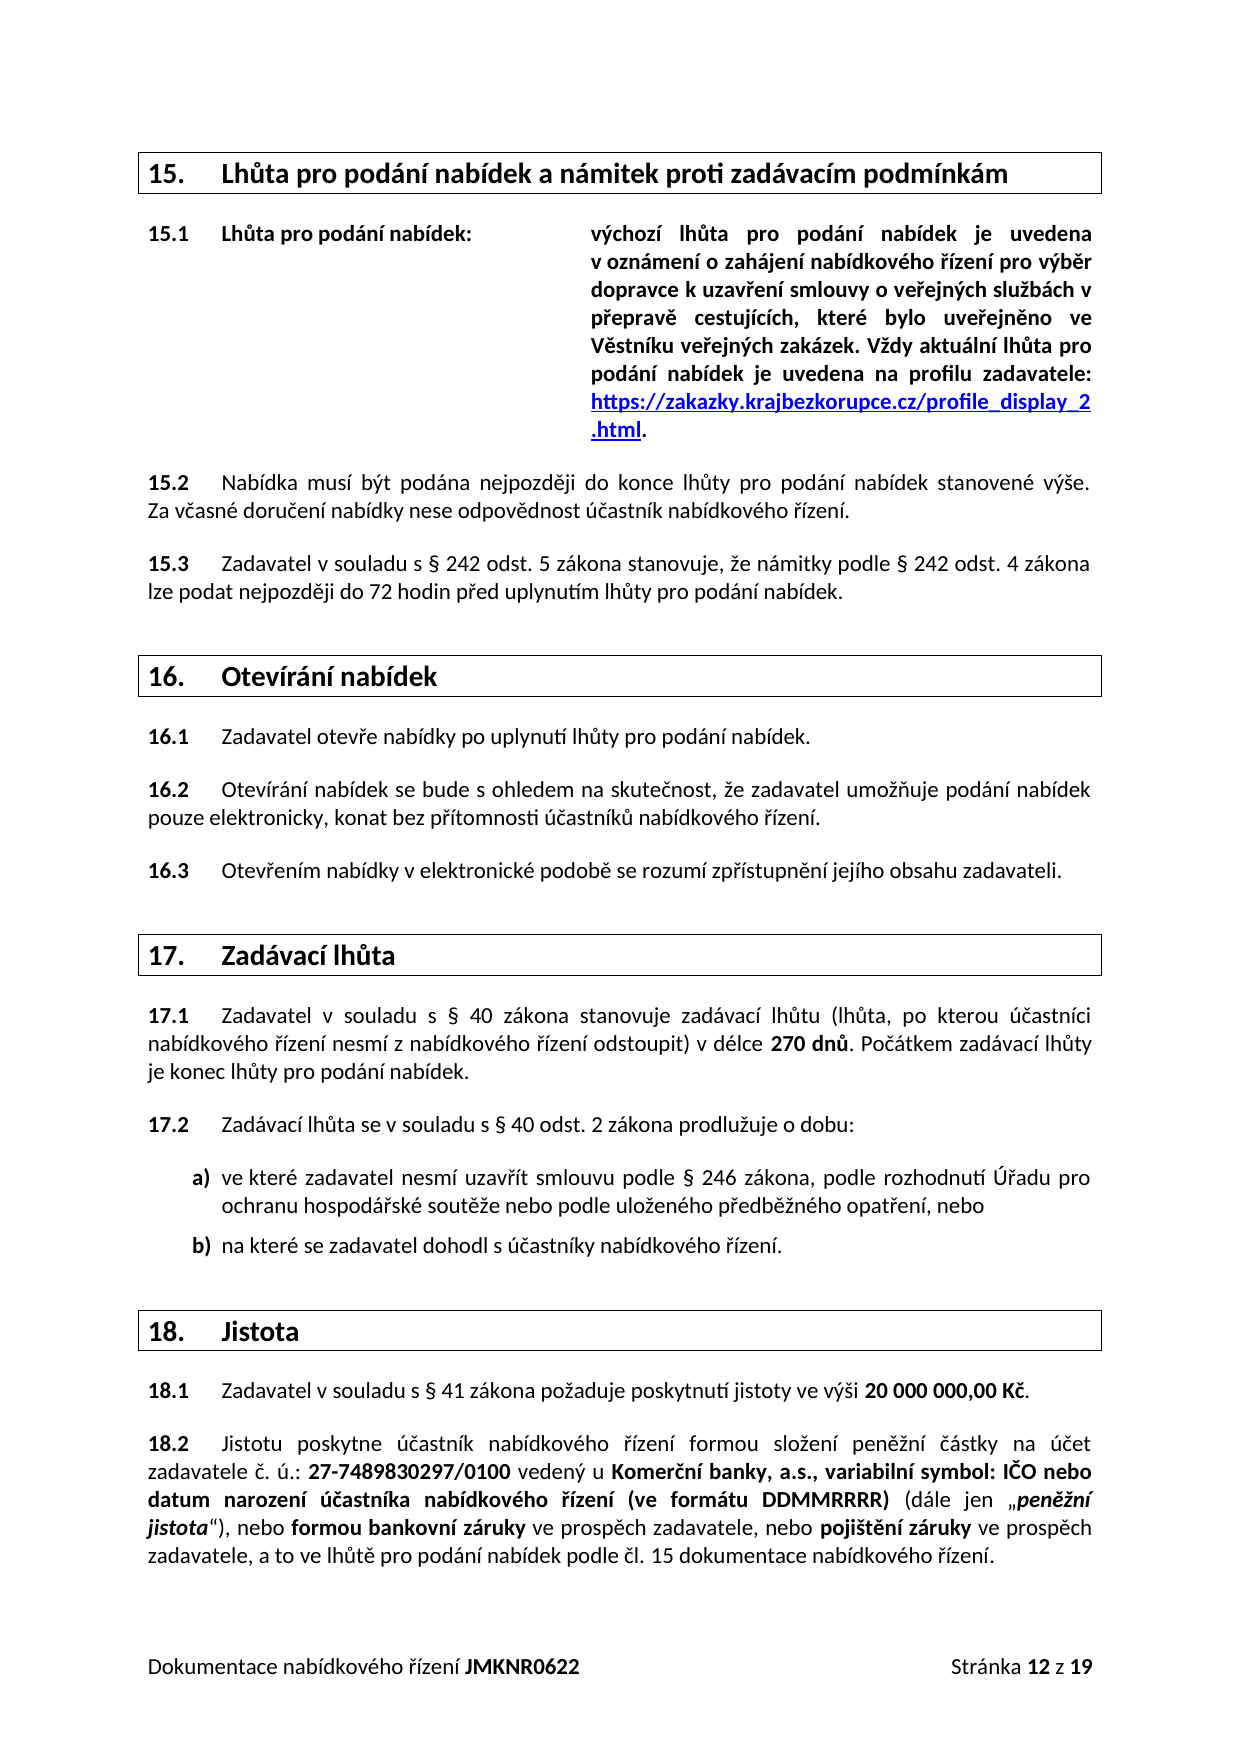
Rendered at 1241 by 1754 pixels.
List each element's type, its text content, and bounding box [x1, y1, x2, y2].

text Otevírání nabídek se bude s ohledem na skutečnost, že zadavatel umožňuje podání nabídek pouze elektronicky, konat bez přítomnosti účastníků nabídkového řízení. [148, 775, 1093, 831]
text Otevírání nabídek [139, 656, 1101, 696]
text Zadavatel v souladu s § 41 zákona požaduje poskytnutí jistoty ve výši 20 000 000,00 Kč. [148, 1376, 1093, 1404]
text Otevřením nabídky v elektronické podobě se rozumí zpřístupnění jejího obsahu zadavateli. [148, 856, 1093, 884]
text Nabídka musí být podána nejpozději do konce lhůty pro podání nabídek stanovené výše. Za včasné doručení nabídky nese odpovědnost účastník nabídkového řízení. [148, 468, 1093, 524]
text Zadávací lhůta [139, 935, 1101, 975]
text Jistotu poskytne účastník nabídkového řízení formou složení peněžní částky na účet zadavatele č. ú.: 27-7489830297/0100 vedený u Komerční banky, a.s., variabilní symbol: IČO nebo datum narození účastníka nabídkového řízení (ve formátu DDMMRRRR) (dále jen „peněžní jistota“), nebo formou bankovní záruky ve prospěch zadavatele, nebo pojištění záruky ve prospěch zadavatele, a to ve lhůtě pro podání nabídek podle čl. 15 dokumentace nabídkového řízení. [148, 1429, 1093, 1569]
text ve které zadavatel nesmí uzavřít smlouvu podle § 246 zákona, podle rozhodnutí Úřadu pro ochranu hospodářské soutěže nebo podle uloženého předběžného opatření, nebo [192, 1163, 1093, 1219]
text Zadavatel v souladu s § 40 zákona stanovuje zadávací lhůtu (lhůta, po kterou účastníci nabídkového řízení nesmí z nabídkového řízení odstoupit) v délce 270 dnů. Počátkem zadávací lhůty je konec lhůty pro podání nabídek. [148, 1001, 1093, 1085]
text Lhůta pro podání nabídek a námitek proti zadávacím podmínkám [139, 153, 1101, 193]
text Zadávací lhůta se v souladu s § 40 odst. 2 zákona prodlužuje o dobu: [148, 1110, 1093, 1138]
text Zadavatel v souladu s § 242 odst. 5 zákona stanovuje, že námitky podle § 242 odst. 4 zákona lze podat nejpozději do 72 hodin před uplynutím lhůty pro podání nabídek. [148, 549, 1093, 605]
text Jistota [139, 1311, 1101, 1350]
text Lhůta pro podání nabídek: výchozí lhůta pro podání nabídek je uvedena v oznámení o zahájení nabídkového řízení pro výběr dopravce k uzavření smlouvy o veřejných službách v přepravě cestujících, které bylo uveřejněno ve Věstníku veřejných zakázek. Vždy aktuální lhůta pro podání nabídek je uvedena na profilu zadavatele: https://zakazky.krajbezkorupce.cz/profile_display_2.html. [148, 219, 1093, 443]
text Zadavatel otevře nabídky po uplynutí lhůty pro podání nabídek. [148, 722, 1093, 750]
text na které se zadavatel dohodl s účastníky nabídkového řízení. [192, 1231, 1093, 1259]
